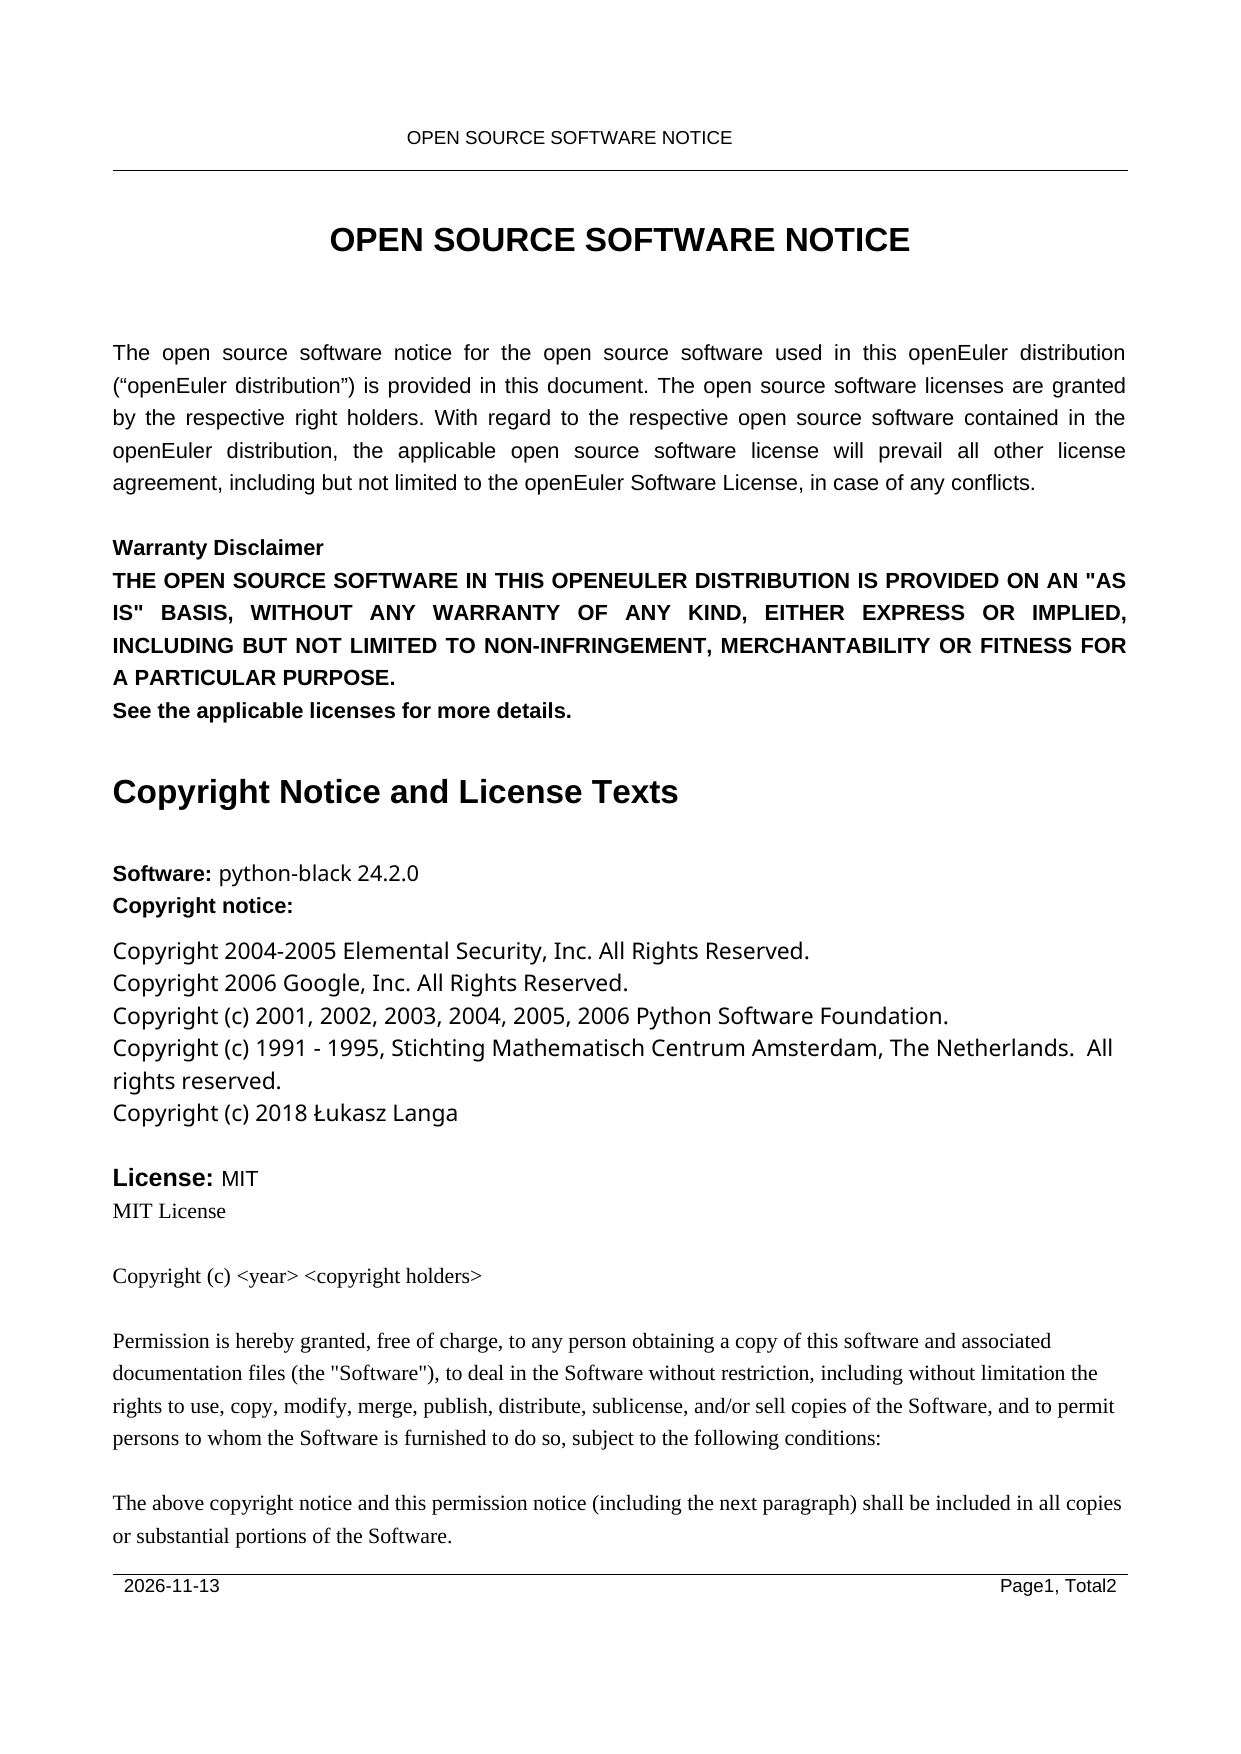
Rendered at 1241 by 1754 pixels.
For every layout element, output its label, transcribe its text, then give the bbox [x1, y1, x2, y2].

text Warranty Disclaimer [112, 531, 1128, 564]
text Copyright notice: [112, 889, 1128, 921]
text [112, 1194, 1128, 1551]
text Copyright Notice and License Texts [112, 759, 1128, 824]
text THE OPEN SOURCE SOFTWARE IN THIS OPENEULER DISTRIBUTION IS PROVIDED ON AN "AS IS" BASIS, WITHOUT ANY WARRANTY OF ANY KIND, EITHER EXPRESS OR IMPLIED, INCLUDING BUT NOT LIMITED TO NON-INFRINGEMENT, MERCHANTABILITY OR FITNESS FOR A PARTICULAR PURPOSE. See the applicable licenses for more details. [112, 564, 1128, 726]
text OPEN SOURCE SOFTWARE NOTICE [112, 206, 1128, 271]
text Copyright 2004-2005 Elemental Security, Inc. All Rights Reserved. Copyright 2006 Google, Inc. All Rights Reserved. Copyright (c) 2001, 2002, 2003, 2004, 2005, 2006 Python Software Foundation. Copyright (c) 1991 - 1995, Stichting Mathematisch Centrum Amsterdam, The Netherlands. All rights reserved. Copyright (c) 2018 Łukasz Langa [112, 934, 1128, 1161]
text The open source software notice for the open source software used in this openEuler distribution (“openEuler distribution”) is provided in this document. The open source software licenses are granted by the respective right holders. With regard to the respective open source software contained in the openEuler distribution, the applicable open source software license will prevail all other license agreement, including but not limited to the openEuler Software License, in case of any conflicts. [112, 336, 1128, 499]
text License: MIT [112, 1161, 1128, 1194]
title Software: python-black 24.2.0 [112, 856, 1128, 889]
